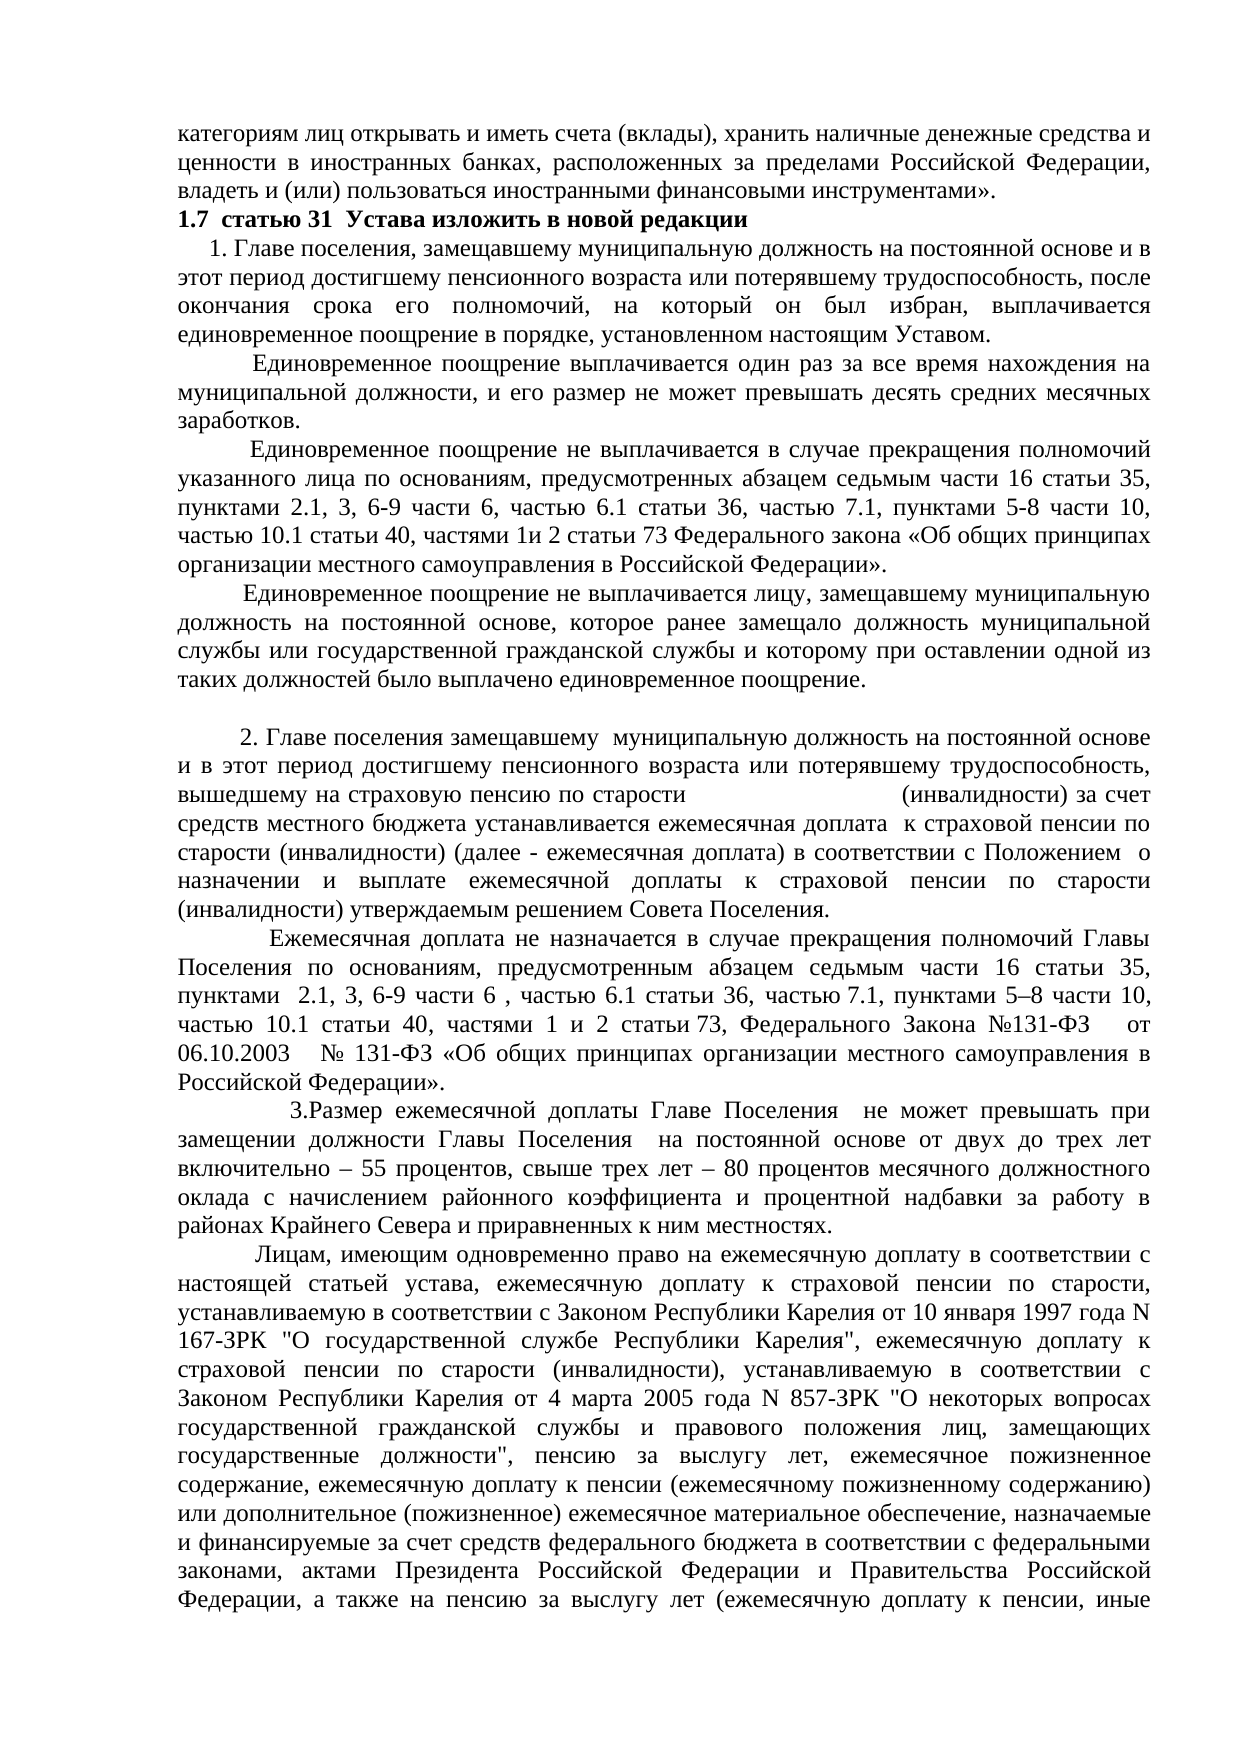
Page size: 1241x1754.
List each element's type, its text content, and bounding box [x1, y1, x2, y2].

text 3.Размер ежемесячной доплаты Главе Поселения не может превышать при замещении должности Главы Поселения на постоянной основе от двух до трех лет включительно – 55 процентов, свыше трех лет – 80 процентов месячного должностного оклада с начислением районного коэффициента и процентной надбавки за работу в районах Крайнего Севера и приравненных к ним местностях. [177, 1096, 1152, 1239]
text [177, 1239, 1152, 1613]
text Ежемесячная доплата не назначается в случае прекращения полномочий Главы Поселения по основаниям, предусмотренным абзацем седьмым части 16 статьи 35, пунктами 2.1, 3, 6-9 части 6 , частью 6.1 статьи 36, частью 7.1, пунктами 5–8 части 10, частью 10.1 статьи 40, частями 1 и 2 статьи 73, Федерального Закона №131-ФЗ от 06.10.2003 № 131-ФЗ «Об общих принципах организации местного самоуправления в Российской Федерации». [177, 923, 1152, 1096]
text Единовременное поощрение выплачивается один раз за все время нахождения на муниципальной должности, и его размер не может превышать десять средних месячных заработков. [177, 348, 1152, 434]
text Единовременное поощрение не выплачивается в случае прекращения полномочий указанного лица по основаниям, предусмотренных абзацем седьмым части 16 статьи 35, пунктами 2.1, 3, 6-9 части 6, частью 6.1 статьи 36, частью 7.1, пунктами 5-8 части 10, частью 10.1 статьи 40, частями 1и 2 статьи 73 Федерального закона «Об общих принципах организации местного самоуправления в Российской Федерации». [177, 434, 1152, 578]
text 1.7 статью 31 Устава изложить в новой редакции [177, 204, 1152, 233]
text 2. Главе поселения замещавшему муниципальную должность на постоянной основе и в этот период достигшему пенсионного возраста или потерявшему трудоспособность, вышедшему на страховую пенсию по старости (инвалидности) за счет средств местного бюджета устанавливается ежемесячная доплата к страховой пенсии по старости (инвалидности) (далее - ежемесячная доплата) в соответствии с Положением о назначении и выплате ежемесячной доплаты к страховой пенсии по старости (инвалидности) утверждаемым решением Совета Поселения. [177, 722, 1152, 923]
text Единовременное поощрение не выплачивается лицу, замещавшему муниципальную должность на постоянной основе, которое ранее замещало должность муниципальной службы или государственной гражданской службы и которому при оставлении одной из таких должностей было выплачено единовременное поощрение. [177, 578, 1152, 693]
text 1. Главе поселения, замещавшему муниципальную должность на постоянной основе и в этот период достигшему пенсионного возраста или потерявшему трудоспособность, после окончания срока его полномочий, на который он был избран, выплачивается единовременное поощрение в порядке, установленном настоящим Уставом. [177, 233, 1152, 348]
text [177, 118, 1152, 204]
